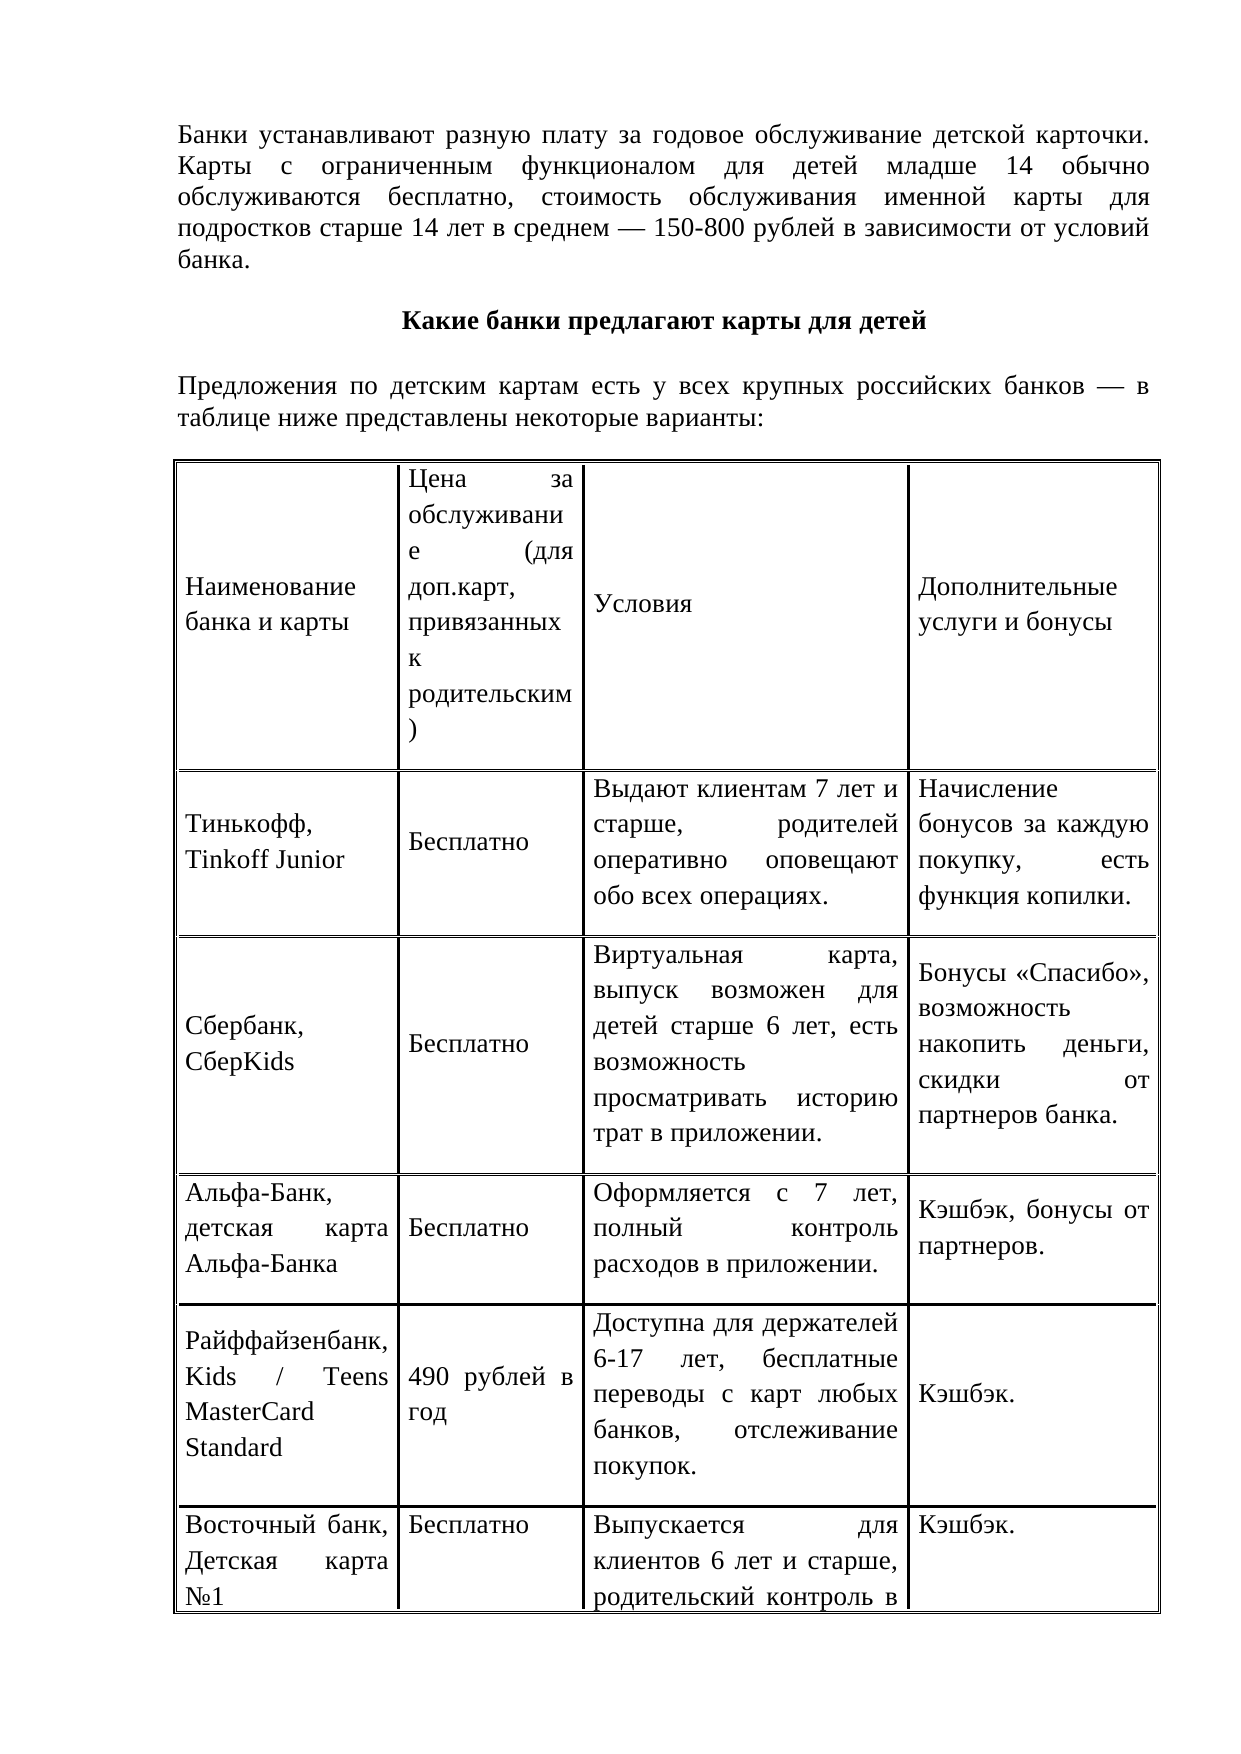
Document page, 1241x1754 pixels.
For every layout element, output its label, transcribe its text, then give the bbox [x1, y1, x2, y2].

text Банки устанавливают разную плату за годовое обслуживание детской карточки. Карты с ограниченным функционалом для детей младше 14 обычно обслуживаются бесплатно, стоимость обслуживания именной карты для подростков старше 14 лет в среднем — 150-800 рублей в зависимости от условий банка. [177, 118, 1152, 274]
table_header Наименование банка и карты [177, 463, 398, 768]
table_cell Оформляется с 7 лет, полный контроль расходов в приложении. [585, 1176, 907, 1303]
subtitle Какие банки предлагают карты для детей [177, 301, 1152, 335]
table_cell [177, 1505, 398, 1611]
table_cell Бесплатно [398, 1508, 583, 1611]
table_cell Начисление бонусов за каждую покупку, есть функция копилки. [910, 769, 1158, 935]
text Предложения по детским картам есть у всех крупных российских банков — в таблице ниже представлены некоторые варианты: [177, 369, 1152, 432]
table_cell Кэшбэк. [910, 1303, 1159, 1505]
table_header Цена за обслуживание (для доп.карт, привязанных к родительским) [398, 463, 583, 768]
table_cell Альфа-Банк, детская карта Альфа-Банка [177, 1173, 397, 1303]
table_cell Виртуальная карта, выпуск возможен для детей старше 6 лет, есть возможность просматривать историю трат в приложении. [585, 938, 907, 1172]
table_cell Тинькофф, Tinkoff Junior [177, 769, 397, 935]
table_cell 490 рублей в год [400, 1306, 582, 1505]
table_cell Бесплатно [400, 1176, 582, 1303]
table_cell Бесплатно [400, 772, 582, 935]
table_header Дополнительные услуги и бонусы [908, 463, 1158, 768]
table_cell Кэшбэк. [908, 1505, 1158, 1611]
table_cell Райффайзенбанк, Kids / Teens MasterCard Standard [175, 1303, 397, 1505]
table_cell Бесплатно [400, 938, 582, 1172]
table_cell Кэшбэк, бонусы от партнеров. [910, 1173, 1158, 1303]
table_cell Доступна для держателей 6-17 лет, бесплатные переводы с карт любых банков, отслеживание покупок. [585, 1306, 907, 1505]
table_cell Сбербанк, СберKids [175, 935, 398, 1172]
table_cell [583, 1508, 908, 1611]
table_header Условия [583, 463, 908, 768]
table_cell Бонусы «Спасибо», возможность накопить деньги, скидки от партнеров банка. [908, 935, 1159, 1172]
table_cell Выдают клиентам 7 лет и старше, родителей оперативно оповещают обо всех операциях. [585, 772, 907, 935]
